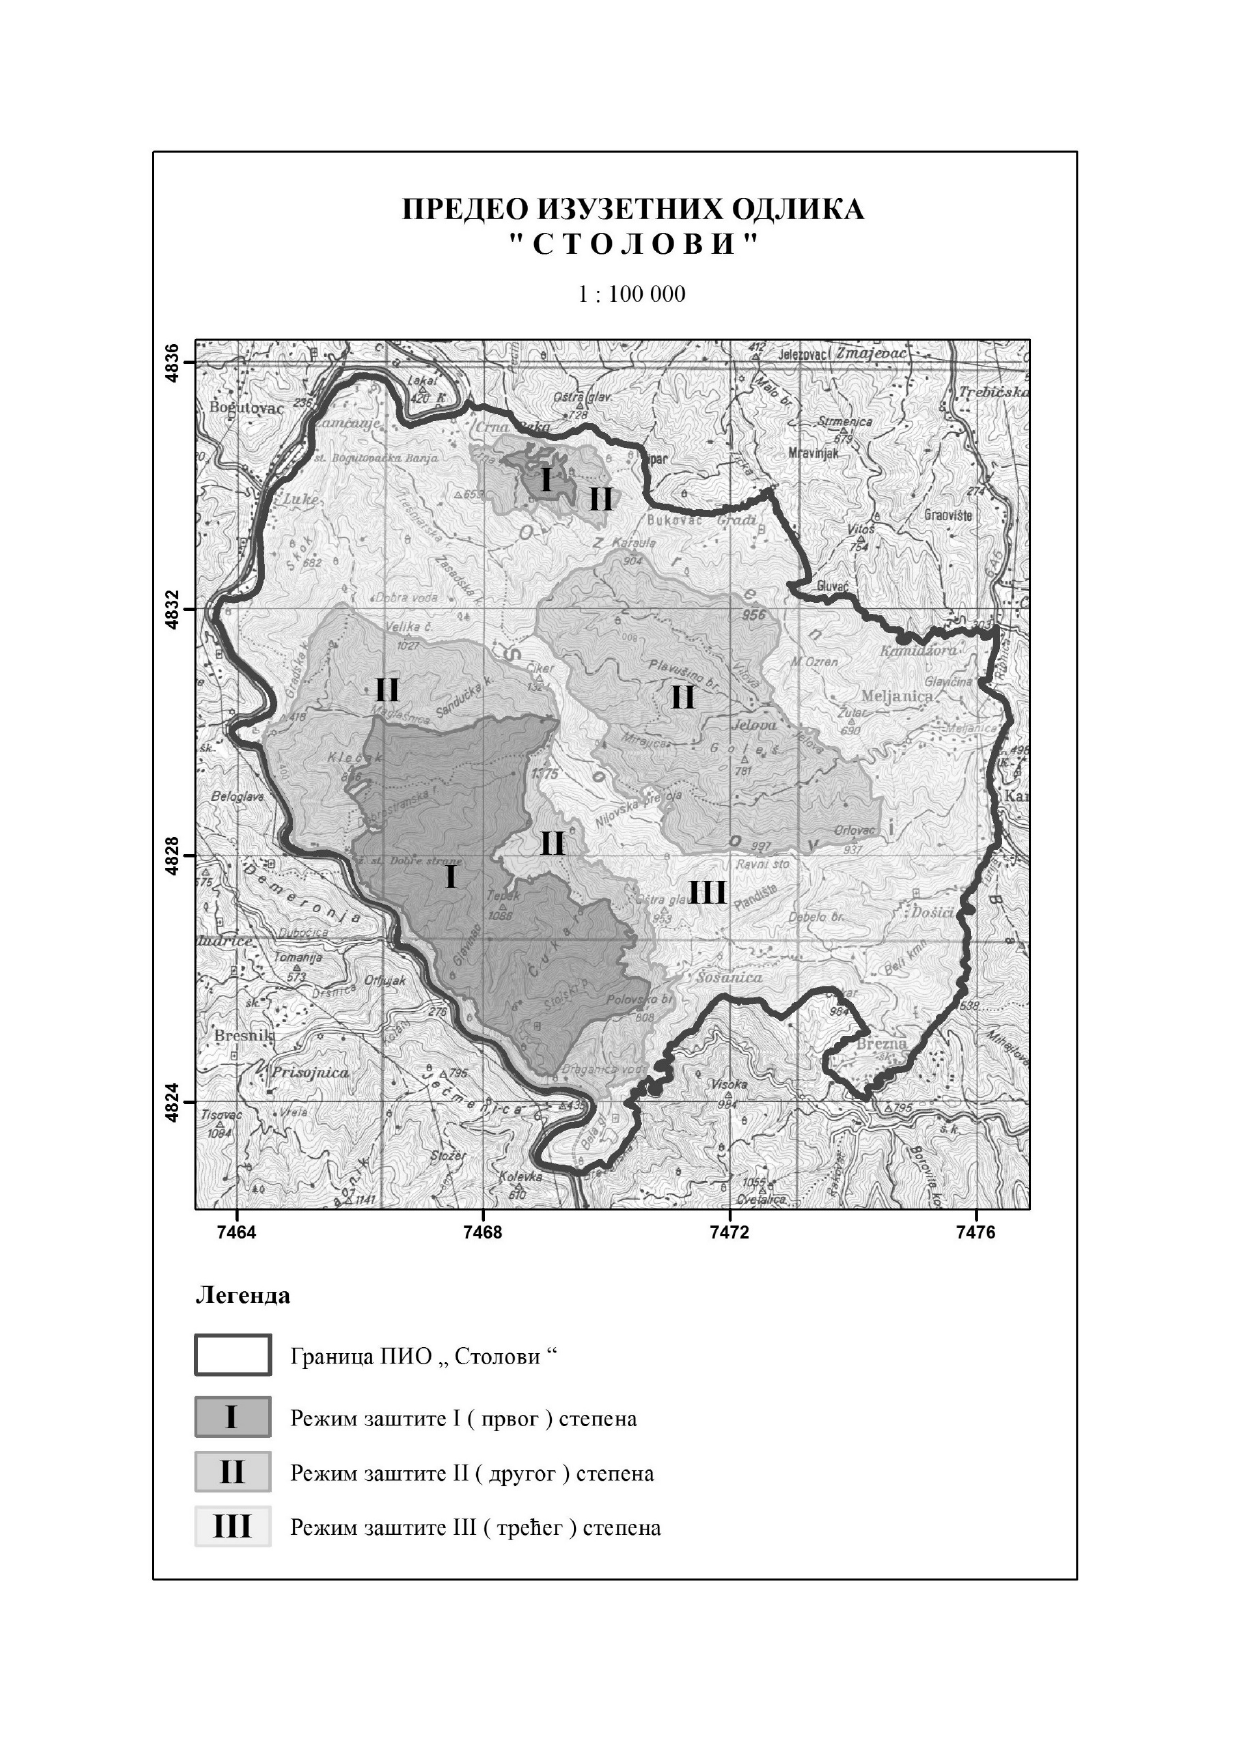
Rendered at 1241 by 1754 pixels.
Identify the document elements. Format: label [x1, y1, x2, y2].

picture [147, 147, 1081, 1583]
